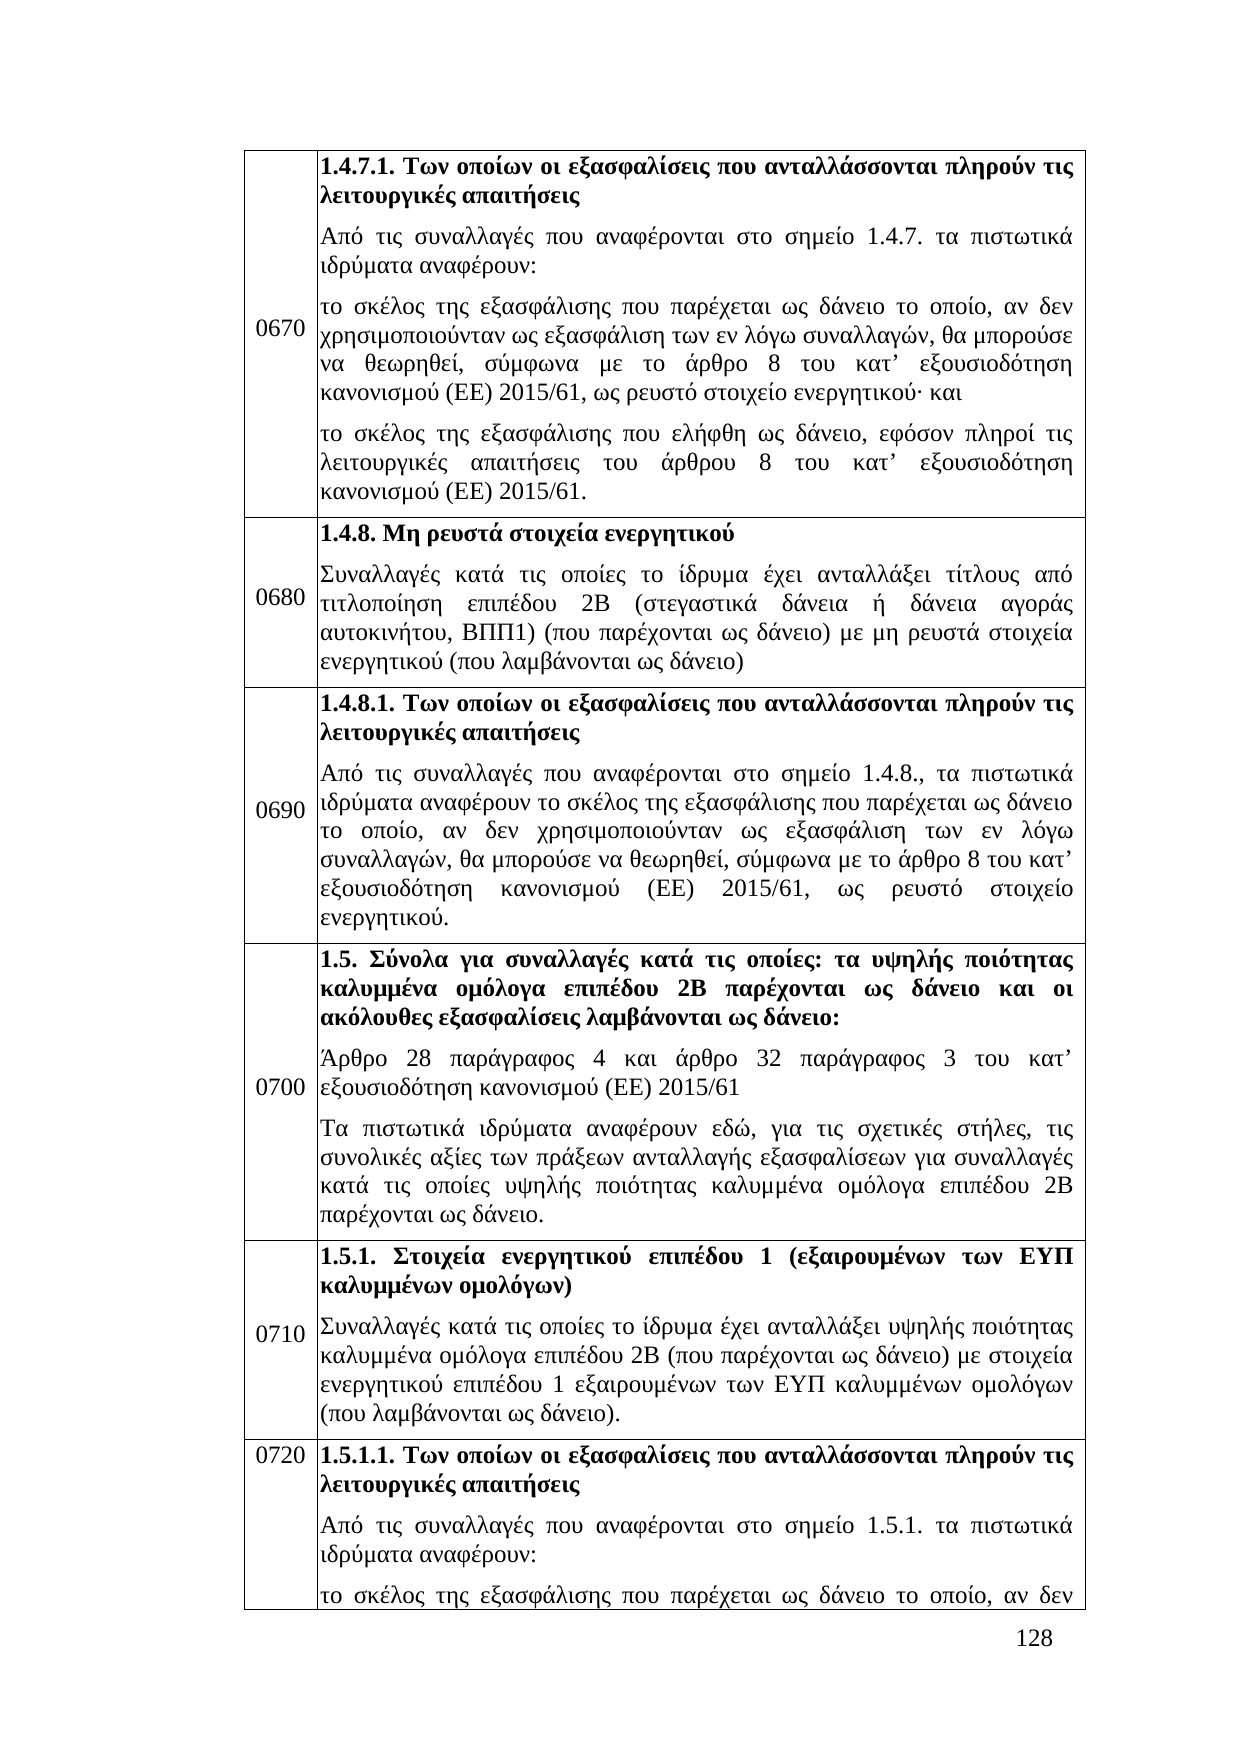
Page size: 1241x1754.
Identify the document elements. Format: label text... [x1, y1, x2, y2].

table_cell 1.4.8. Μη ρευστά στοιχεία ενεργητικού Συναλλαγές κατά τις οποίες το ίδρυμα έχει ανταλλάξει τίτλους από τιτλοποίηση επιπέδου 2Β (στεγαστικά δάνεια ή δάνεια αγοράς αυτοκινήτου, ΒΠΠ1) (που παρέχονται ως δάνειο) με μη ρευστά στοιχεία ενεργητικού (που λαμβάνονται ως δάνειο) [318, 518, 1085, 687]
table_cell 1.5. Σύνολα για συναλλαγές κατά τις οποίες: τα υψηλής ποιότητας καλυμμένα ομόλογα επιπέδου 2Β παρέχονται ως δάνειο και οι ακόλουθες εξασφαλίσεις λαμβάνονται ως δάνειο: Άρθρο 28 παράγραφος 4 και άρθρο 32 παράγραφος 3 του κατ’ εξουσιοδότηση κανονισμού (ΕΕ) 2015/61 Τα πιστωτικά ιδρύματα αναφέρουν εδώ, για τις σχετικές στήλες, τις συνολικές αξίες των πράξεων ανταλλαγής εξασφαλίσεων για συναλλαγές κατά τις οποίες υψηλής ποιότητας καλυμμένα ομόλογα επιπέδου 2Β παρέχονται ως δάνειο. [318, 944, 1085, 1240]
table_cell 0690 [245, 688, 317, 943]
table_cell 1.5.1. Στοιχεία ενεργητικού επιπέδου 1 (εξαιρουμένων των ΕΥΠ καλυμμένων ομολόγων) Συναλλαγές κατά τις οποίες το ίδρυμα έχει ανταλλάξει υψηλής ποιότητας καλυμμένα ομόλογα επιπέδου 2Β (που παρέχονται ως δάνειο) με στοιχεία ενεργητικού επιπέδου 1 εξαιρουμένων των ΕΥΠ καλυμμένων ομολόγων (που λαμβάνονται ως δάνειο). [318, 1241, 1085, 1439]
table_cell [318, 1440, 1085, 1609]
table_cell 1.4.7.1. Των οποίων οι εξασφαλίσεις που ανταλλάσσονται πληρούν τις λειτουργικές απαιτήσεις Από τις συναλλαγές που αναφέρονται στο σημείο 1.4.7. τα πιστωτικά ιδρύματα αναφέρουν: το σκέλος της εξασφάλισης που παρέχεται ως δάνειο το οποίο, αν δεν χρησιμοποιούνταν ως εξασφάλιση των εν λόγω συναλλαγών, θα μπορούσε να θεωρηθεί, σύμφωνα με το άρθρο 8 του κατ’ εξουσιοδότηση κανονισμού (ΕΕ) 2015/61, ως ρευστό στοιχείο ενεργητικού· και το σκέλος της εξασφάλισης που ελήφθη ως δάνειο, εφόσον πληροί τις λειτουργικές απαιτήσεις του άρθρου 8 του κατ’ εξουσιοδότηση κανονισμού (ΕΕ) 2015/61. [318, 151, 1085, 517]
table_cell 0720 [245, 1440, 317, 1609]
table_cell 0700 [245, 944, 317, 1240]
table_cell 0710 [245, 1241, 317, 1439]
table_cell 0670 [245, 151, 317, 517]
table_cell 0680 [245, 518, 317, 687]
table_cell 1.4.8.1. Των οποίων οι εξασφαλίσεις που ανταλλάσσονται πληρούν τις λειτουργικές απαιτήσεις Από τις συναλλαγές που αναφέρονται στο σημείο 1.4.8., τα πιστωτικά ιδρύματα αναφέρουν το σκέλος της εξασφάλισης που παρέχεται ως δάνειο το οποίο, αν δεν χρησιμοποιούνταν ως εξασφάλιση των εν λόγω συναλλαγών, θα μπορούσε να θεωρηθεί, σύμφωνα με το άρθρο 8 του κατ’ εξουσιοδότηση κανονισμού (ΕΕ) 2015/61, ως ρευστό στοιχείο ενεργητικού. [318, 688, 1085, 943]
